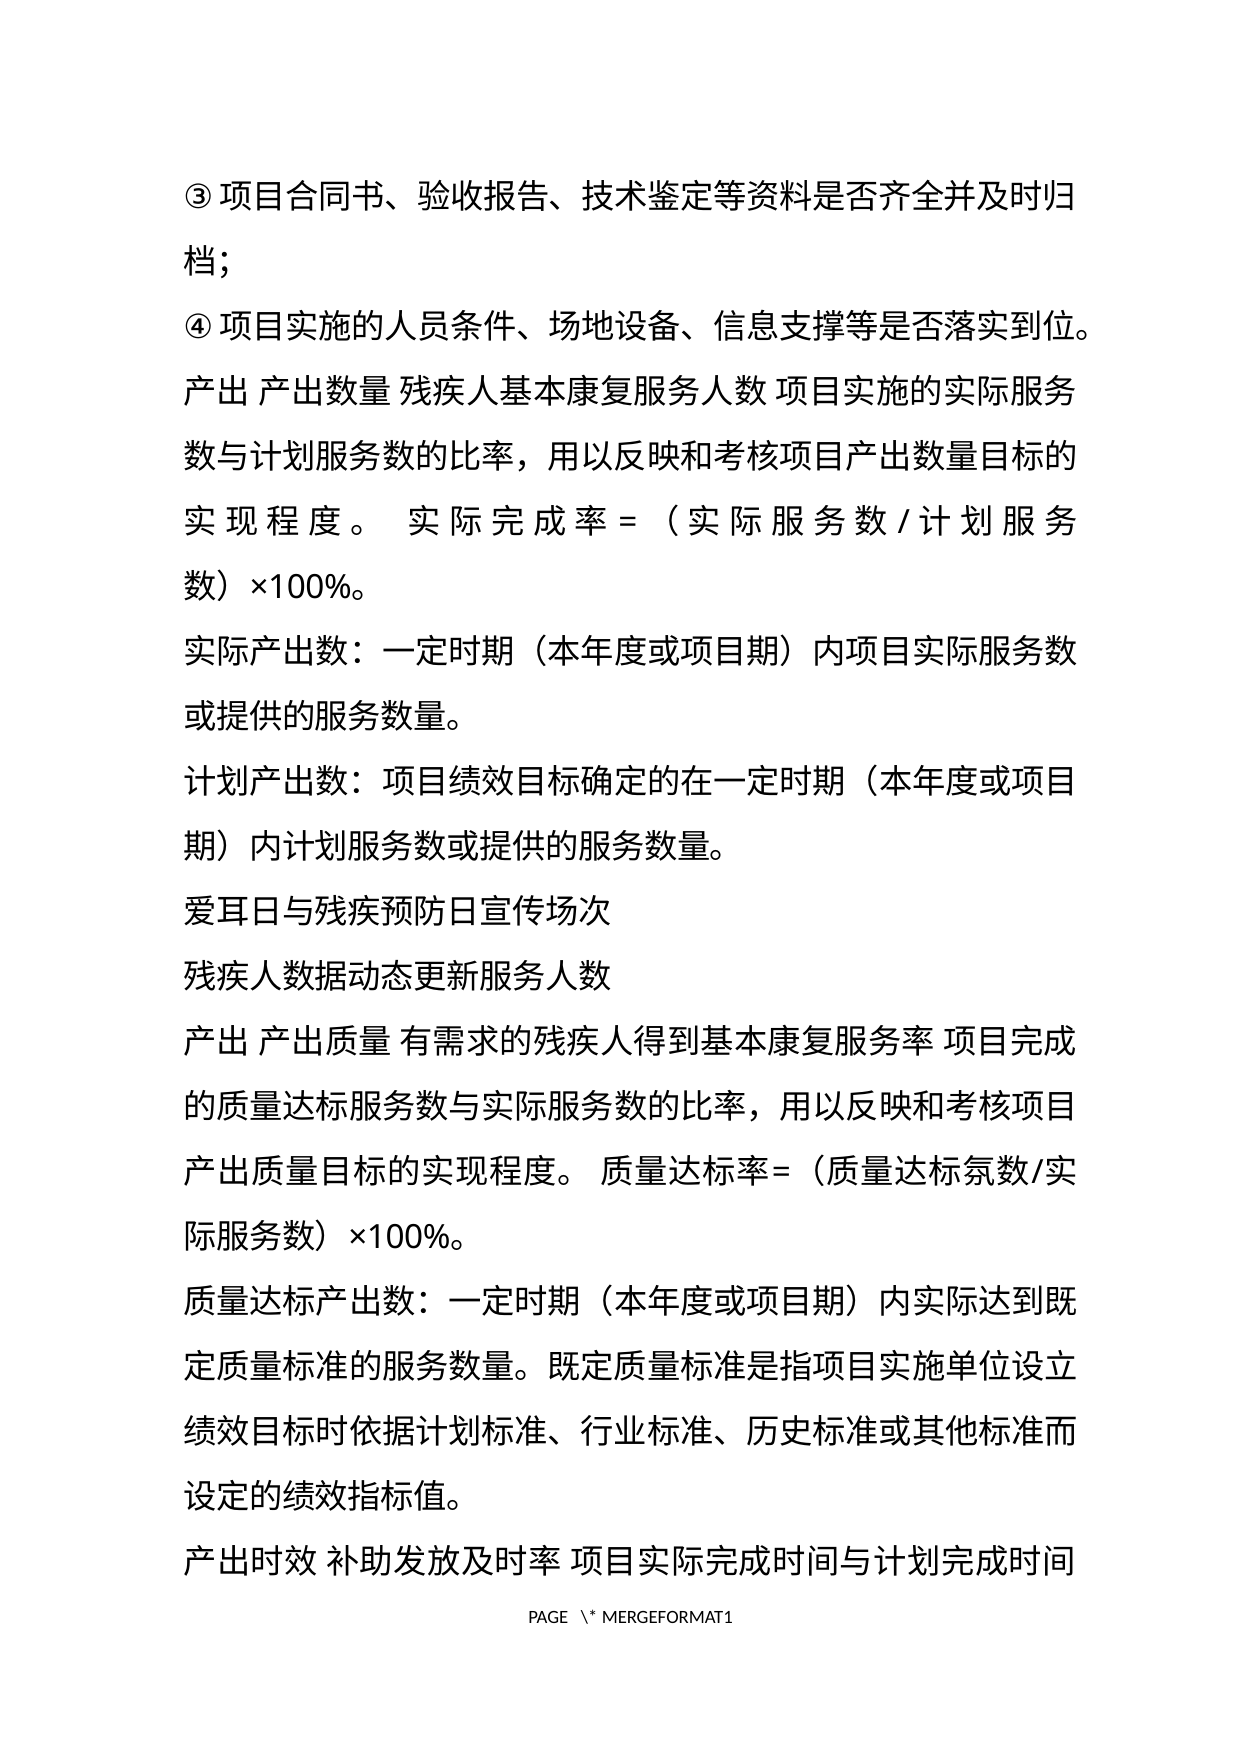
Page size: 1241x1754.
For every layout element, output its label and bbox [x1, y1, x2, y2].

text [183, 162, 1078, 1592]
